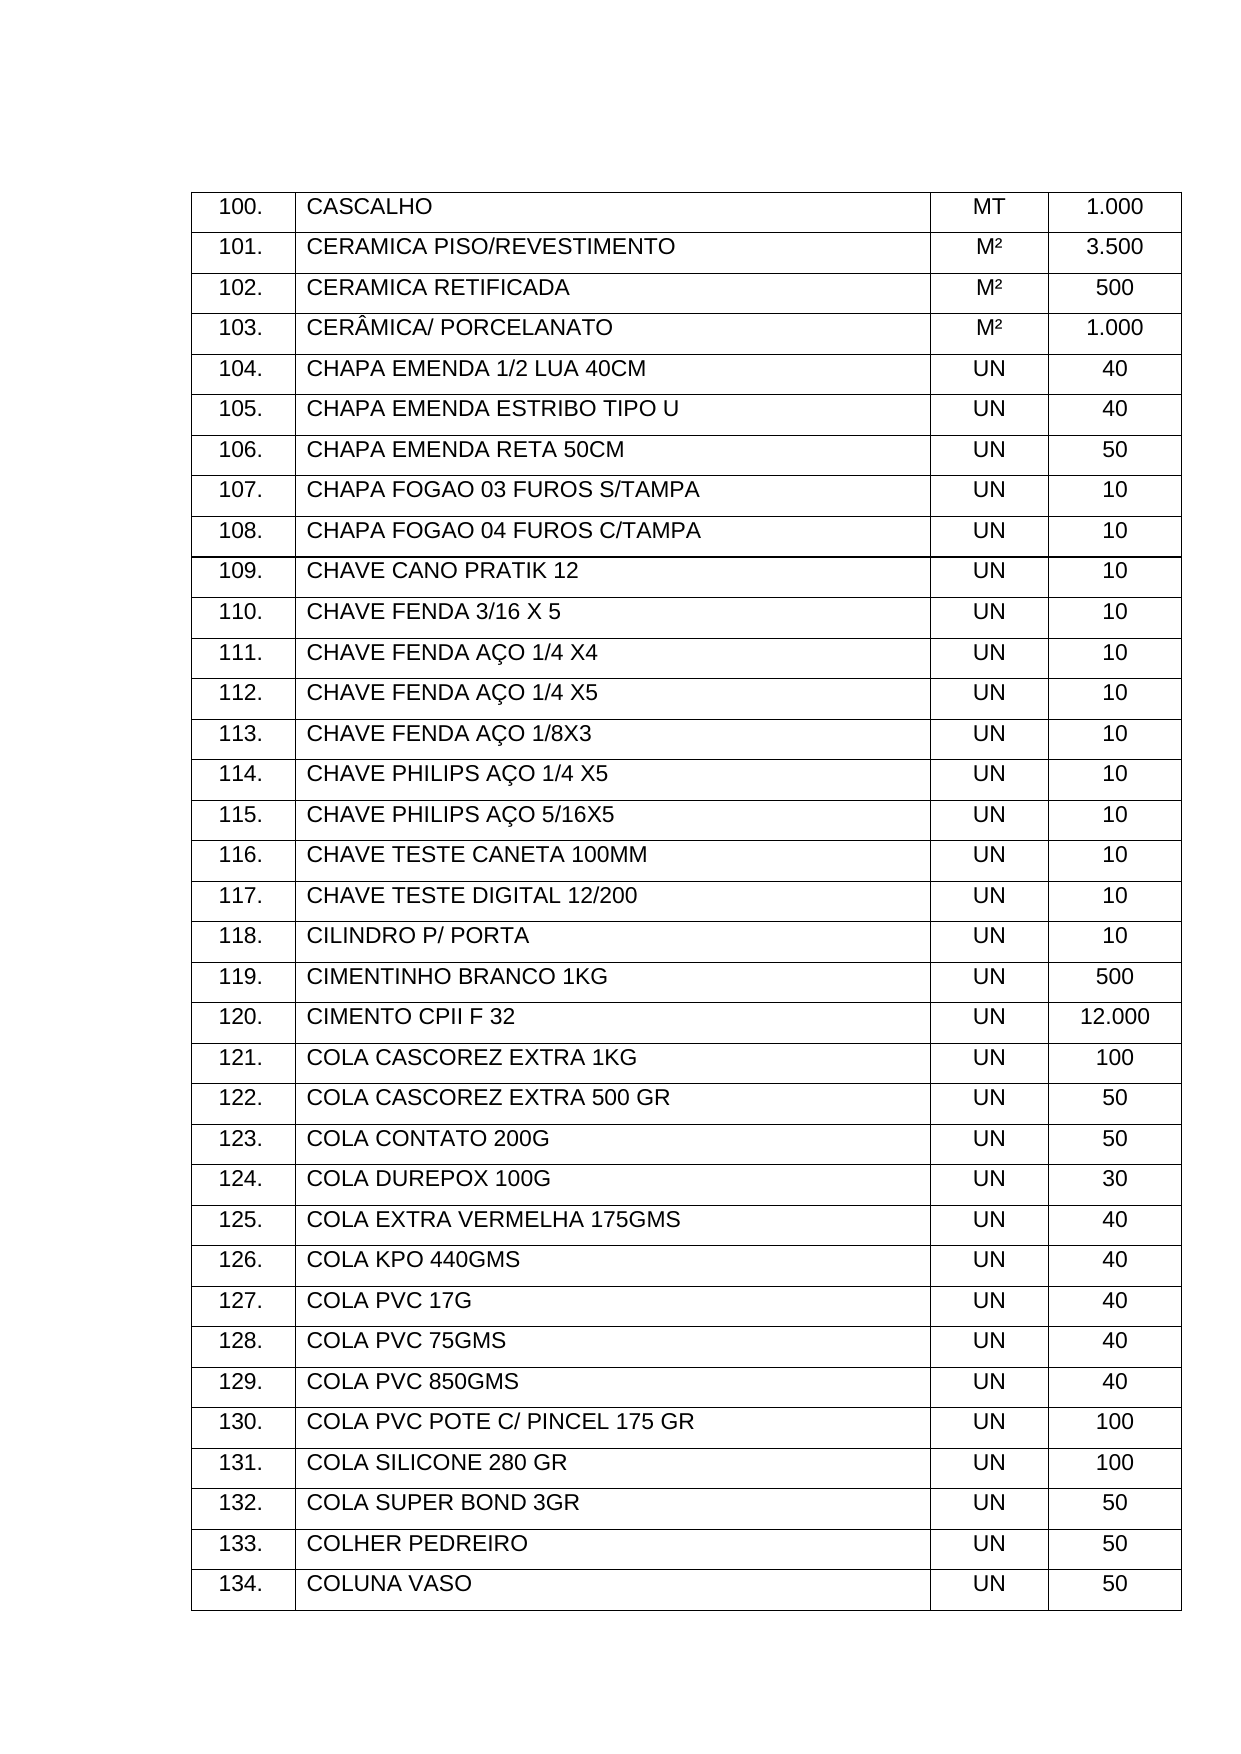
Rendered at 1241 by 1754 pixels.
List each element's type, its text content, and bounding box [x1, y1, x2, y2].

table_cell CIMENTO CPII F 32 [296, 1003, 930, 1043]
table_cell 10 [1049, 679, 1181, 718]
table_cell CERAMICA RETIFICADA [296, 274, 930, 313]
table_cell [192, 963, 295, 1002]
table_cell 40 [1049, 1246, 1181, 1286]
table_cell UN [931, 922, 1048, 962]
table_cell CHAPA EMENDA 1/2 LUA 40CM [296, 355, 930, 394]
table_cell 40 [1049, 1327, 1181, 1367]
table_cell COLA DUREPOX 100G [296, 1165, 930, 1205]
table_cell COLA PVC POTE C/ PINCEL 175 GR [296, 1408, 930, 1448]
table_cell [192, 639, 295, 678]
table_cell UN [931, 1368, 1048, 1407]
table_cell COLA CASCOREZ EXTRA 1KG [296, 1044, 930, 1083]
table_cell 10 [1049, 760, 1181, 799]
table_cell 100 [1049, 1408, 1181, 1448]
table_cell COLA PVC 75GMS [296, 1327, 930, 1367]
table_cell 1.000 [1049, 314, 1181, 354]
table_cell UN [931, 436, 1048, 475]
table_cell UN [931, 801, 1048, 840]
table_cell [192, 1206, 295, 1245]
table_cell CIMENTINHO BRANCO 1KG [296, 963, 930, 1002]
table_cell COLA CONTATO 200G [296, 1125, 930, 1164]
table_cell 100 [1049, 1449, 1181, 1488]
table_cell CASCALHO [296, 193, 930, 232]
table_cell [192, 882, 295, 921]
table_cell UN [931, 720, 1048, 759]
table_cell [192, 922, 295, 962]
table_cell UN [931, 1165, 1048, 1205]
table_cell UN [931, 1084, 1048, 1124]
table_cell COLA PVC 17G [296, 1287, 930, 1326]
table_cell 50 [1049, 436, 1181, 475]
table_cell COLHER PEDREIRO [296, 1530, 930, 1569]
table_cell 500 [1049, 963, 1181, 1002]
table_cell [192, 517, 295, 556]
table_cell UN [931, 355, 1048, 394]
table_cell UN [931, 517, 1048, 556]
table_cell [192, 274, 295, 313]
table_cell 10 [1049, 558, 1181, 597]
table_cell COLA PVC 850GMS [296, 1368, 930, 1407]
table_cell CILINDRO P/ PORTA [296, 922, 930, 962]
table_cell [192, 679, 295, 718]
table_cell UN [931, 1044, 1048, 1083]
table_cell [192, 1246, 295, 1286]
table_cell 100 [1049, 1044, 1181, 1083]
table_cell 50 [1049, 1570, 1181, 1610]
table_cell [192, 355, 295, 394]
table_cell UN [931, 760, 1048, 799]
table_cell CERÂMICA/ PORCELANATO [296, 314, 930, 354]
table_cell UN [931, 1327, 1048, 1367]
table_cell 40 [1049, 1368, 1181, 1407]
table_cell [192, 1327, 295, 1367]
table_cell CHAVE TESTE CANETA 100MM [296, 841, 930, 881]
table_cell 12.000 [1049, 1003, 1181, 1043]
table_cell UN [931, 1408, 1048, 1448]
table_cell [192, 1489, 295, 1529]
table_cell [192, 801, 295, 840]
table_cell UN [931, 395, 1048, 435]
table_cell [192, 1368, 295, 1407]
table_cell [192, 193, 295, 232]
table_cell [192, 395, 295, 435]
table_cell M² [931, 233, 1048, 273]
table_cell UN [931, 1287, 1048, 1326]
table_cell 10 [1049, 476, 1181, 516]
table_cell MT [931, 193, 1048, 232]
table_cell 10 [1049, 801, 1181, 840]
table_cell 3.500 [1049, 233, 1181, 273]
table_cell COLA KPO 440GMS [296, 1246, 930, 1286]
table_cell [192, 1570, 295, 1610]
table_cell CHAVE PHILIPS AÇO 1/4 X5 [296, 760, 930, 799]
table_cell UN [931, 639, 1048, 678]
table_cell UN [931, 882, 1048, 921]
table_cell 500 [1049, 274, 1181, 313]
table_cell [192, 1165, 295, 1205]
table_cell UN [931, 598, 1048, 637]
table_cell [192, 841, 295, 881]
table_cell [192, 233, 295, 273]
table_cell UN [931, 841, 1048, 881]
table_cell 10 [1049, 598, 1181, 637]
table_cell 10 [1049, 517, 1181, 556]
table_cell CHAPA FOGAO 03 FUROS S/TAMPA [296, 476, 930, 516]
table_cell CHAVE FENDA 3/16 X 5 [296, 598, 930, 637]
table_cell [192, 314, 295, 354]
table_cell [192, 720, 295, 759]
table_cell COLA EXTRA VERMELHA 175GMS [296, 1206, 930, 1245]
table_cell [192, 760, 295, 799]
table_cell CHAVE FENDA AÇO 1/4 X4 [296, 639, 930, 678]
table_cell UN [931, 1449, 1048, 1488]
table_cell [192, 1125, 295, 1164]
table_cell 30 [1049, 1165, 1181, 1205]
table_cell [192, 558, 295, 597]
table_cell [192, 598, 295, 637]
table_cell COLA CASCOREZ EXTRA 500 GR [296, 1084, 930, 1124]
table_cell [192, 1408, 295, 1448]
table_cell 40 [1049, 1287, 1181, 1326]
table_cell 1.000 [1049, 193, 1181, 232]
table_cell 10 [1049, 882, 1181, 921]
table_cell 10 [1049, 922, 1181, 962]
table_cell 40 [1049, 1206, 1181, 1245]
table_cell [192, 1287, 295, 1326]
table_cell 50 [1049, 1084, 1181, 1124]
table_cell CERAMICA PISO/REVESTIMENTO [296, 233, 930, 273]
table_cell [192, 436, 295, 475]
table_cell UN [931, 1489, 1048, 1529]
table_cell 10 [1049, 720, 1181, 759]
table_cell UN [931, 1246, 1048, 1286]
table_cell 50 [1049, 1489, 1181, 1529]
table_cell UN [931, 679, 1048, 718]
table_cell UN [931, 558, 1048, 597]
table_cell [192, 1449, 295, 1488]
table_cell [192, 1084, 295, 1124]
table_cell 10 [1049, 841, 1181, 881]
table_cell [192, 476, 295, 516]
table_cell COLA SUPER BOND 3GR [296, 1489, 930, 1529]
table_cell 10 [1049, 639, 1181, 678]
table_cell CHAPA EMENDA RETA 50CM [296, 436, 930, 475]
table_cell 50 [1049, 1125, 1181, 1164]
table_cell [192, 1003, 295, 1043]
table_cell CHAPA EMENDA ESTRIBO TIPO U [296, 395, 930, 435]
table_cell CHAVE CANO PRATIK 12 [296, 558, 930, 597]
table_cell 40 [1049, 355, 1181, 394]
table_cell M² [931, 314, 1048, 354]
table_cell M² [931, 274, 1048, 313]
table_cell [192, 1530, 295, 1569]
table_cell UN [931, 1003, 1048, 1043]
table_cell UN [931, 1570, 1048, 1610]
table_cell 50 [1049, 1530, 1181, 1569]
table_cell [192, 1044, 295, 1083]
table_cell CHAVE TESTE DIGITAL 12/200 [296, 882, 930, 921]
table_cell CHAVE FENDA AÇO 1/8X3 [296, 720, 930, 759]
table_cell UN [931, 476, 1048, 516]
table_cell CHAPA FOGAO 04 FUROS C/TAMPA [296, 517, 930, 556]
table_cell CHAVE FENDA AÇO 1/4 X5 [296, 679, 930, 718]
table_cell UN [931, 1206, 1048, 1245]
table_cell UN [931, 1125, 1048, 1164]
table_cell CHAVE PHILIPS AÇO 5/16X5 [296, 801, 930, 840]
table_cell UN [931, 963, 1048, 1002]
table_cell COLUNA VASO [296, 1570, 930, 1610]
table_cell COLA SILICONE 280 GR [296, 1449, 930, 1488]
table_cell UN [931, 1530, 1048, 1569]
table_cell 40 [1049, 395, 1181, 435]
